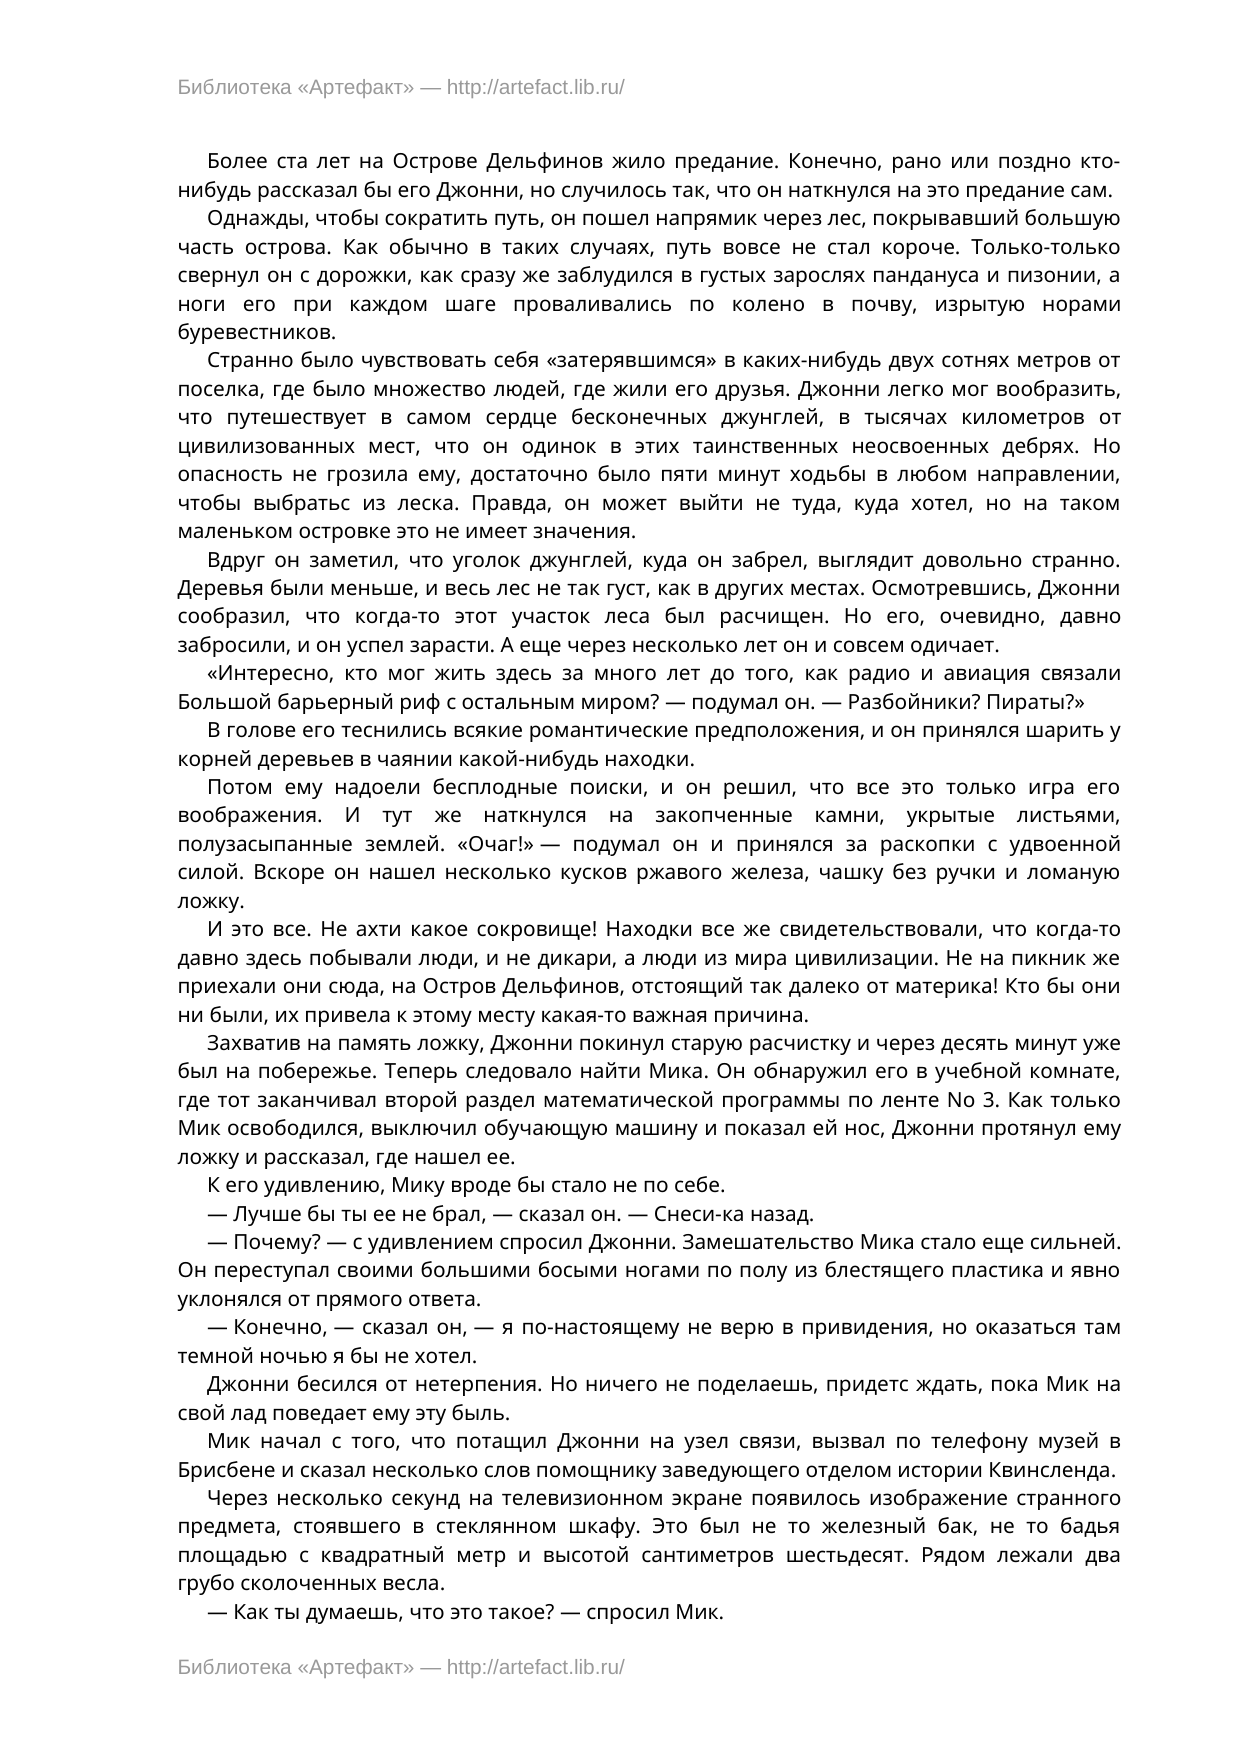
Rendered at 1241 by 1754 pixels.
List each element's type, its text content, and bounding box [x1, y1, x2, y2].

text Джонни бесился от нетерпения. Но ничего не поделаешь, придетс ждать, пока Мик на свой лад поведает ему эту быль. [177, 1369, 1122, 1426]
text Захватив на память ложку, Джонни покинул старую расчистку и через десять минут уже был на побережье. Теперь следовало найти Мика. Он обнаружил его в учебной комнате, где тот заканчивал второй раздел математической программы по ленте No 3. Как только Мик освободился, выключил обучающую машину и показал ей нос, Джонни протянул ему ложку и рассказал, где нашел ее. [177, 1028, 1122, 1170]
text — Лучше бы ты ее не брал, — сказал он. — Снеси-ка назад. [177, 1199, 1122, 1227]
text Однажды, чтобы сократить путь, он пошел напрямик через лес, покрывавший большую часть острова. Как обычно в таких случаях, путь вовсе не стал короче. Только-только свернул он с дорожки, как сразу же заблудился в густых зарослях пандануса и пизонии, а ноги его при каждом шаге проваливались по колено в почву, изрытую норами буревестников. [177, 203, 1122, 346]
text В голове его теснились всякие романтические предположения, и он принялся шарить у корней деревьев в чаянии какой-нибудь находки. [177, 715, 1122, 772]
text Странно было чувствовать себя «затерявшимся» в каких-нибудь двух сотнях метров от поселка, где было множество людей, где жили его друзья. Джонни легко мог вообразить, что путешествует в самом сердце бесконечных джунглей, в тысячах километров от цивилизованных мест, что он одинок в этих таинственных неосвоенных дебрях. Но опасность не грозила ему, достаточно было пяти минут ходьбы в любом направлении, чтобы выбратьс из леска. Правда, он может выйти не туда, куда хотел, но на таком маленьком островке это не имеет значения. [177, 346, 1122, 545]
text — Конечно, — сказал он, — я по-настоящему не верю в привидения, но оказаться там темной ночью я бы не хотел. [177, 1312, 1122, 1369]
text Потом ему надоели бесплодные поиски, и он решил, что все это только игра его воображения. И тут же наткнулся на закопченные камни, укрытые листьями, полузасыпанные землей. «Очаг!» — подумал он и принялся за раскопки с удвоенной силой. Вскоре он нашел несколько кусков ржавого железа, чашку без ручки и ломаную ложку. [177, 772, 1122, 914]
text «Интересно, кто мог жить здесь за много лет до того, как радио и авиация связали Большой барьерный риф с остальным миром? — подумал он. — Разбойники? Пираты?» [177, 658, 1122, 715]
text К его удивлению, Мику вроде бы стало не по себе. [177, 1170, 1122, 1199]
text Более ста лет на Острове Дельфинов жило предание. Конечно, рано или поздно кто-нибудь рассказал бы его Джонни, но случилось так, что он наткнулся на это предание сам. [177, 147, 1122, 203]
text — Почему? — с удивлением спросил Джонни. Замешательство Мика стало еще сильней. Он переступал своими большими босыми ногами по полу из блестящего пластика и явно уклонялся от прямого ответа. [177, 1227, 1122, 1312]
text — Как ты думаешь, что это такое? — спросил Мик. [177, 1597, 1122, 1625]
text Через несколько секунд на телевизионном экране появилось изображение странного предмета, стоявшего в стеклянном шкафу. Это был не то железный бак, не то бадья площадью с квадратный метр и высотой сантиметров шестьдесят. Рядом лежали два грубо сколоченных весла. [177, 1483, 1122, 1597]
text Вдруг он заметил, что уголок джунглей, куда он забрел, выглядит довольно странно. Деревья были меньше, и весь лес не так густ, как в других местах. Осмотревшись, Джонни сообразил, что когда-то этот участок леса был расчищен. Но его, очевидно, давно забросили, и он успел зарасти. А еще через несколько лет он и совсем одичает. [177, 545, 1122, 658]
text И это все. Не ахти какое сокровище! Находки все же свидетельствовали, что когда-то давно здесь побывали люди, и не дикари, а люди из мира цивилизации. Не на пикник же приехали они сюда, на Остров Дельфинов, отстоящий так далеко от материка! Кто бы они ни были, их привела к этому месту какая-то важная причина. [177, 914, 1122, 1028]
text Мик начал с того, что потащил Джонни на узел связи, вызвал по телефону музей в Брисбене и сказал несколько слов помощнику заведующего отделом истории Квинсленда. [177, 1426, 1122, 1483]
